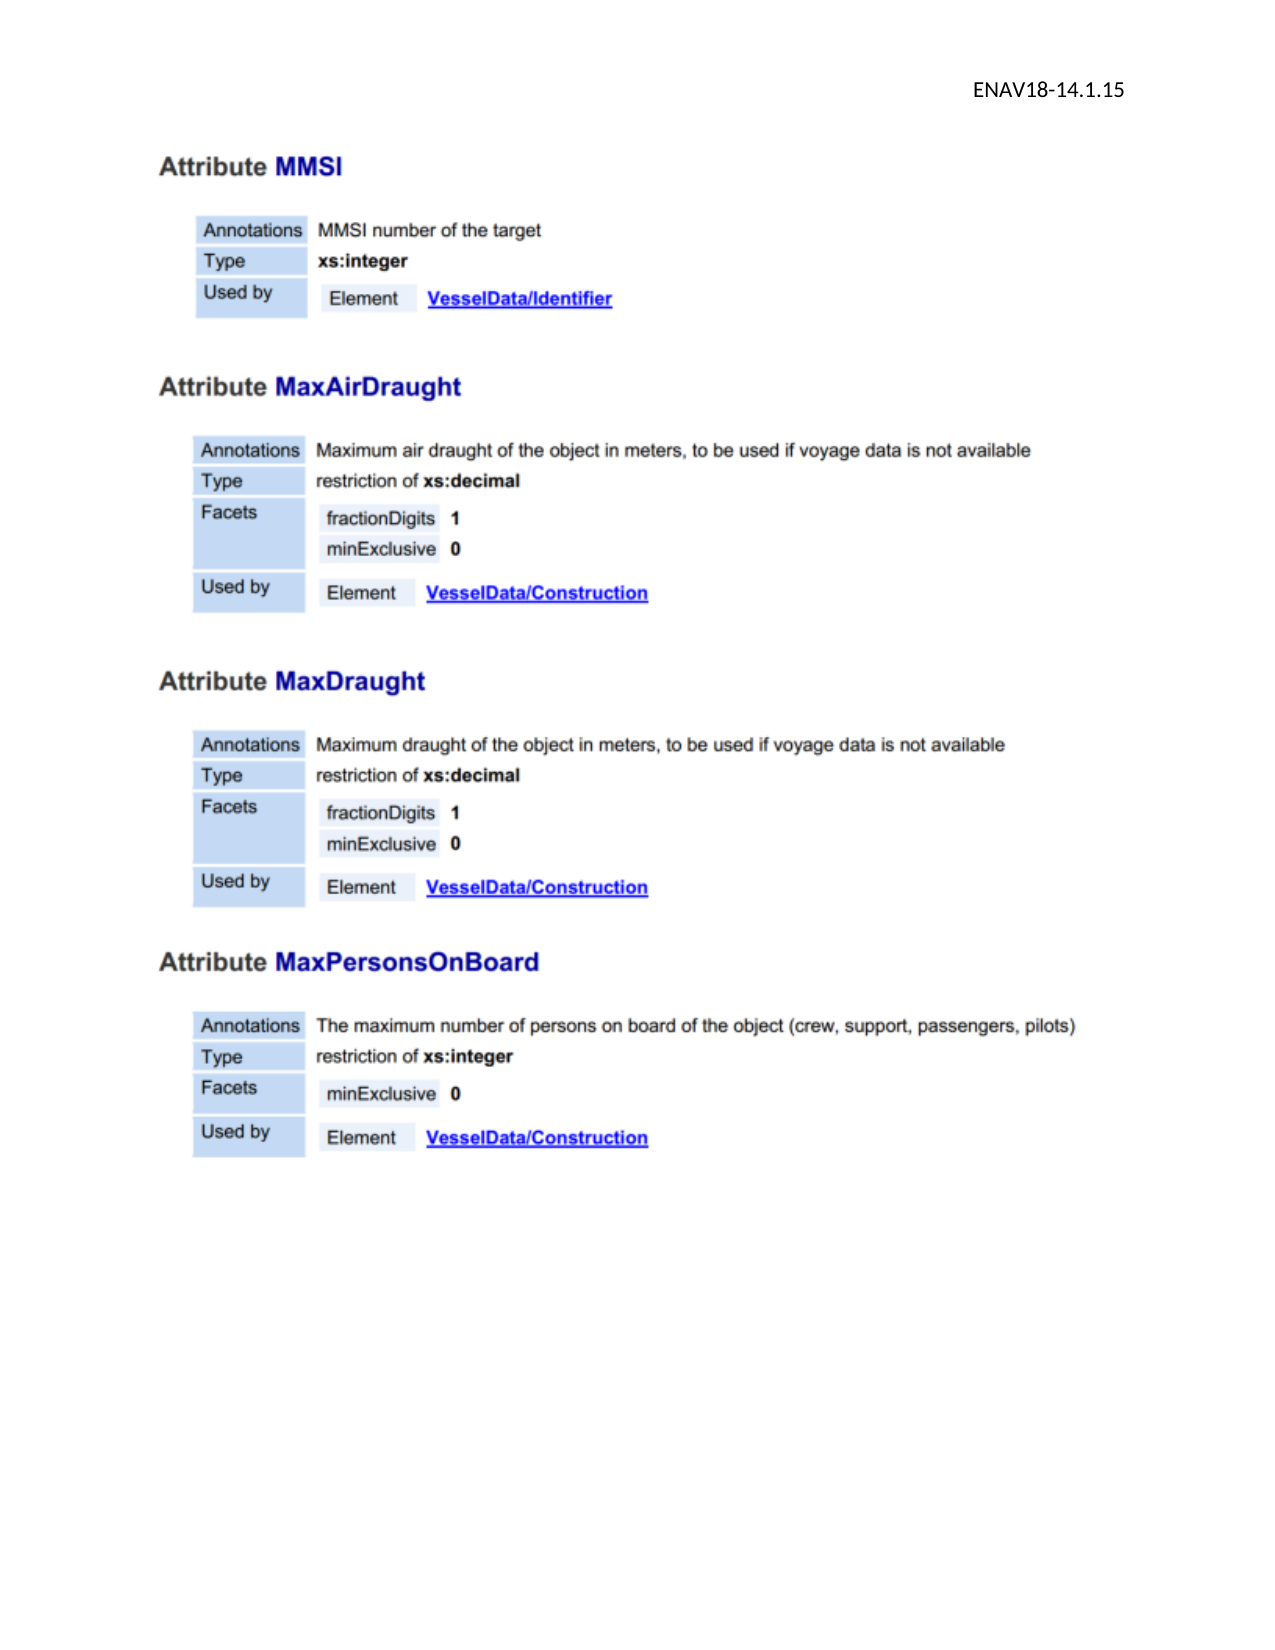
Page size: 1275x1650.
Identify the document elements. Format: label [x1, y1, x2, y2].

picture [150, 940, 1085, 1164]
picture [150, 150, 1038, 916]
